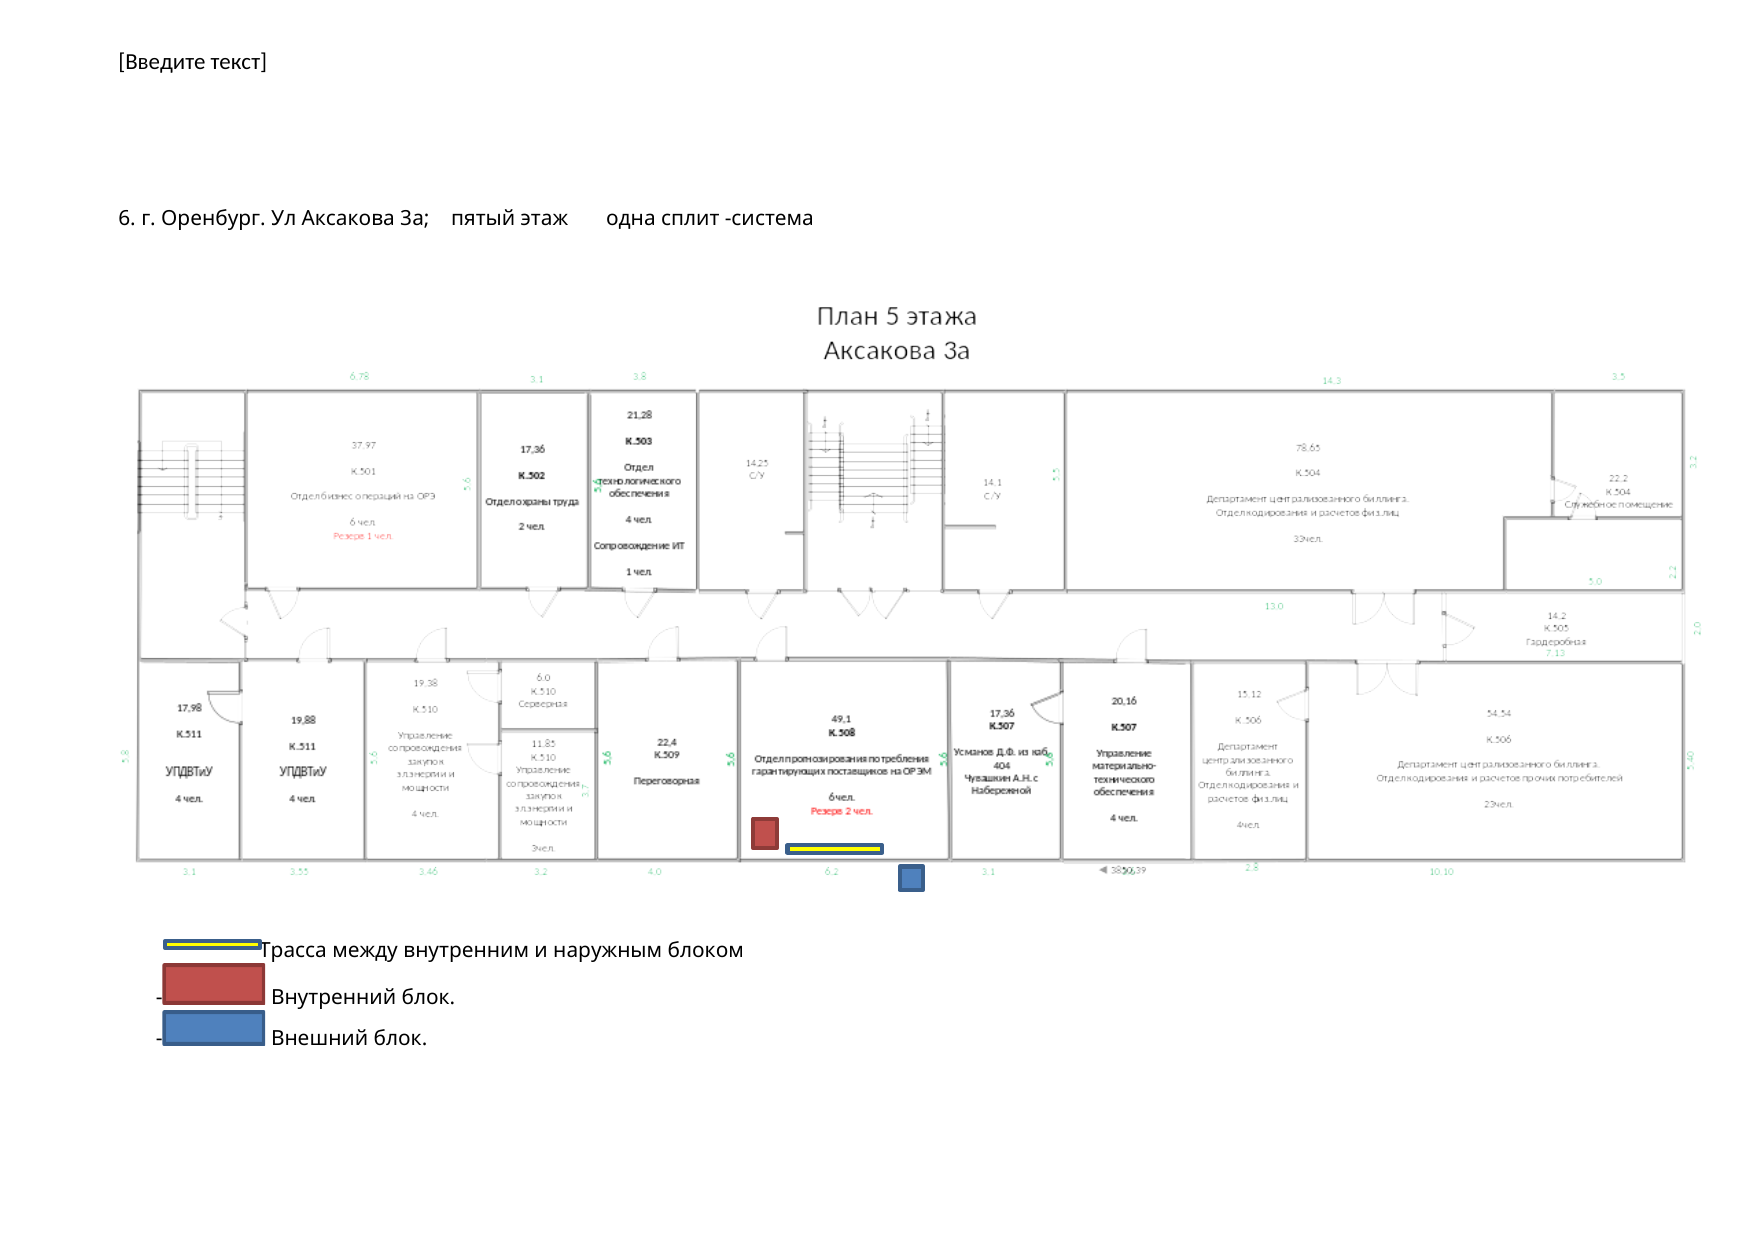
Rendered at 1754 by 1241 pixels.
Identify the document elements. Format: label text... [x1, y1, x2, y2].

text - Внешний блок. [156, 1010, 1717, 1051]
text - Внутренний блок. [156, 963, 1717, 1010]
text Трасса между внутренним и наружным блоком [118, 935, 1717, 963]
picture [162, 1010, 266, 1046]
picture [162, 963, 266, 1005]
text 6. г. Оренбург. Ул Аксакова 3а; пятый этаж одна сплит -система [118, 203, 1717, 232]
